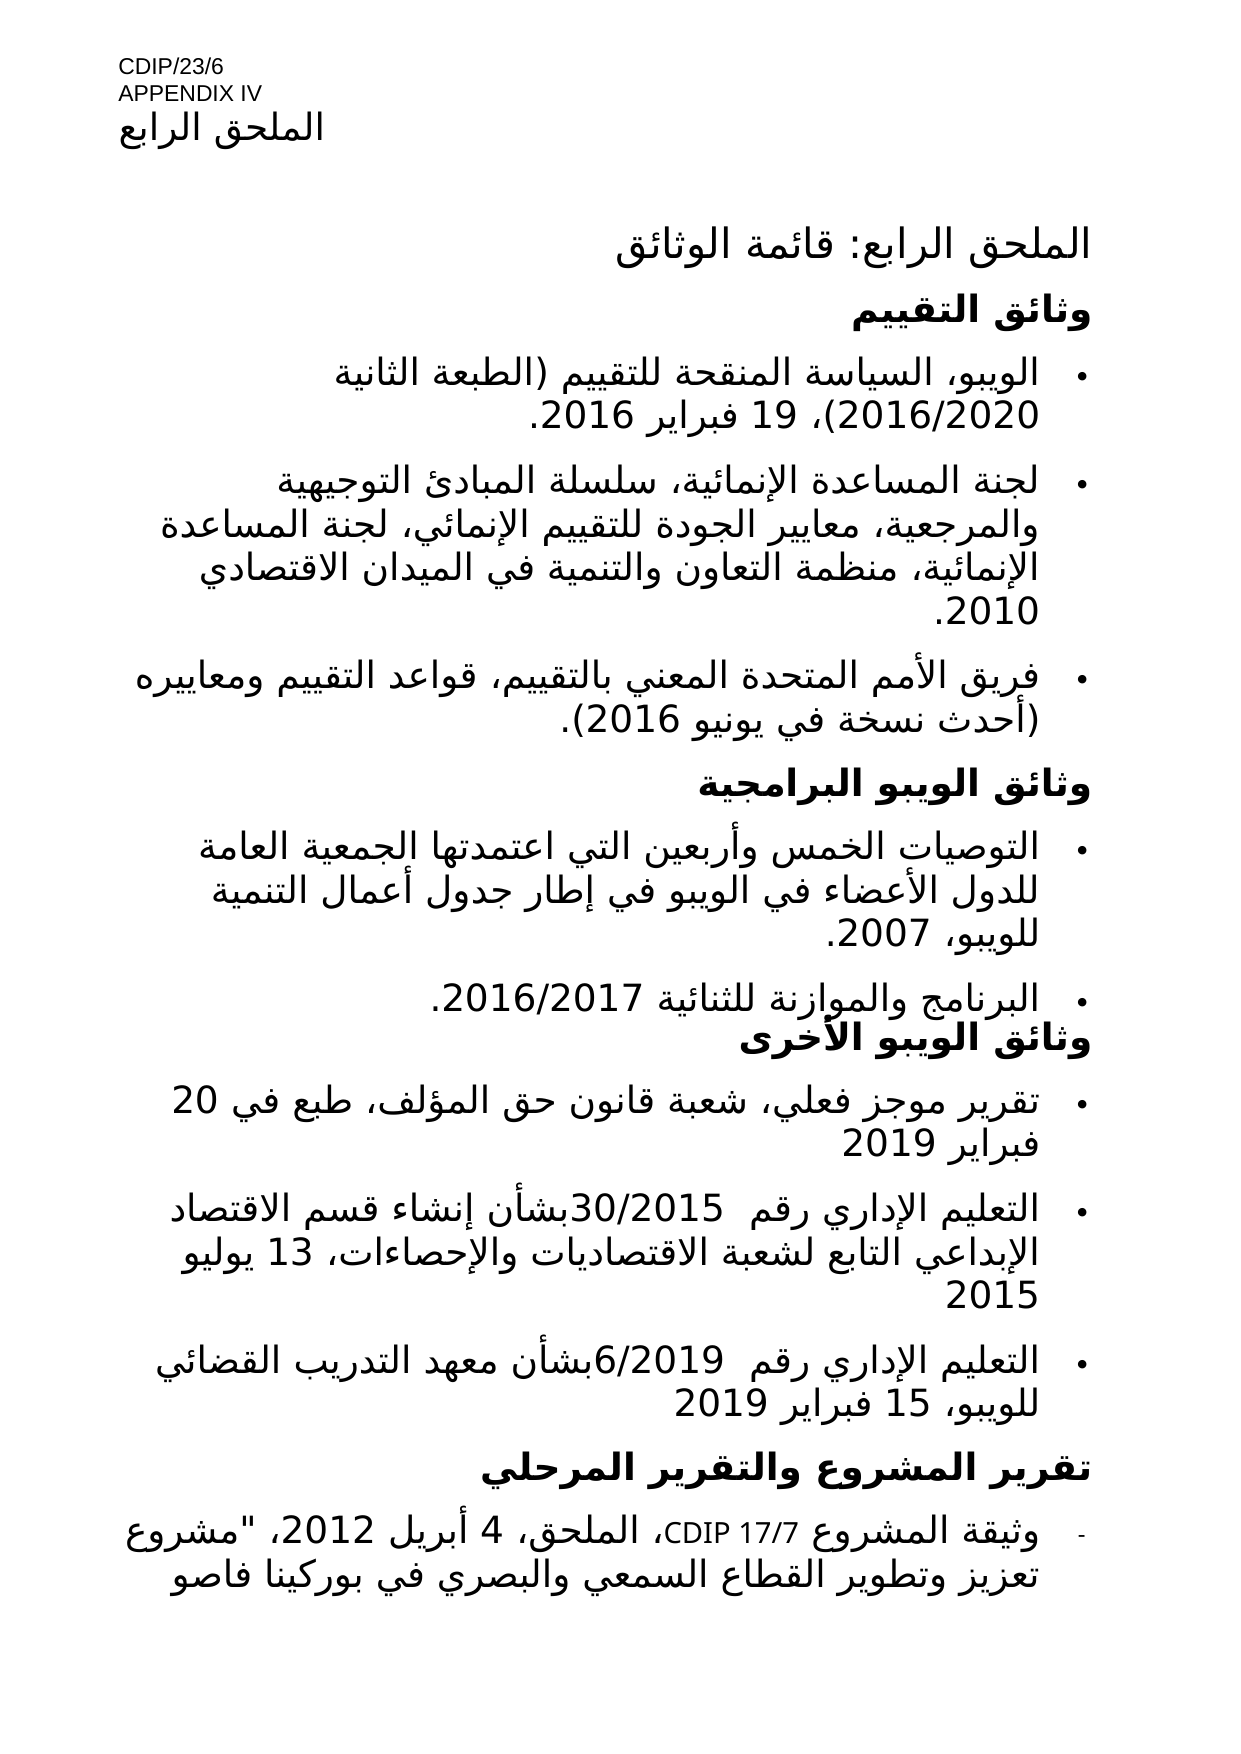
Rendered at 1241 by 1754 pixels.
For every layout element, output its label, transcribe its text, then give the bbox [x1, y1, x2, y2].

text وثائق الويبو البرامجية [118, 766, 1092, 804]
list الويبو، السياسة المنقحة للتقييم (الطبعة الثانية 2016/2020)، 19 فبراير 2016. [118, 351, 1078, 438]
list البرنامج والموازنة للثنائية 2016/2017. [118, 976, 1078, 1020]
list لجنة المساعدة الإنمائية، سلسلة المبادئ التوجيهية والمرجعية، معايير الجودة للتقييم الإنمائي، لجنة المساعدة الإنمائية، منظمة التعاون والتنمية في الميدان الاقتصادي 2010. [118, 459, 1078, 633]
text وثائق الويبو الأخرى [118, 1020, 1093, 1058]
subtitle الملحق الرابع: قائمة الوثائق [695, 226, 936, 267]
list التعليم الإداري رقم 6/2019بشأن معهد التدريب القضائي للويبو، 15 فبراير 2019 [118, 1338, 1078, 1426]
text تقرير المشروع والتقرير المرحلي [571, 1451, 755, 1488]
subtitle الملحق الرابع: قائمة الوثائق [915, 226, 1035, 267]
subtitle الملحق الرابع: قائمة الوثائق [118, 226, 712, 267]
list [118, 1509, 1078, 1596]
text وثائق التقييم [118, 292, 1092, 330]
text تقرير المشروع والتقرير المرحلي [697, 1451, 954, 1488]
list فريق الأمم المتحدة المعني بالتقييم، قواعد التقييم ومعاييره (أحدث نسخة في يونيو 2016). [118, 654, 1078, 741]
list تقرير موجز فعلي، شعبة قانون حق المؤلف، طبع في 20 فبراير 2019 [118, 1078, 1078, 1166]
list التوصيات الخمس وأربعين التي اعتمدتها الجمعية العامة للدول الأعضاء في الويبو في إطار جدول أعمال التنمية للويبو، 2007. [118, 825, 1078, 956]
text تقرير المشروع والتقرير المرحلي [874, 1451, 1092, 1488]
list التعليم الإداري رقم 30/2015بشأن إنشاء قسم الاقتصاد الإبداعي التابع لشعبة الاقتصاديات والإحصاءات، 13 يوليو 2015 [118, 1187, 1078, 1317]
text تقرير المشروع والتقرير المرحلي [118, 1451, 612, 1488]
subtitle الملحق الرابع: قائمة الوثائق [989, 226, 1092, 267]
